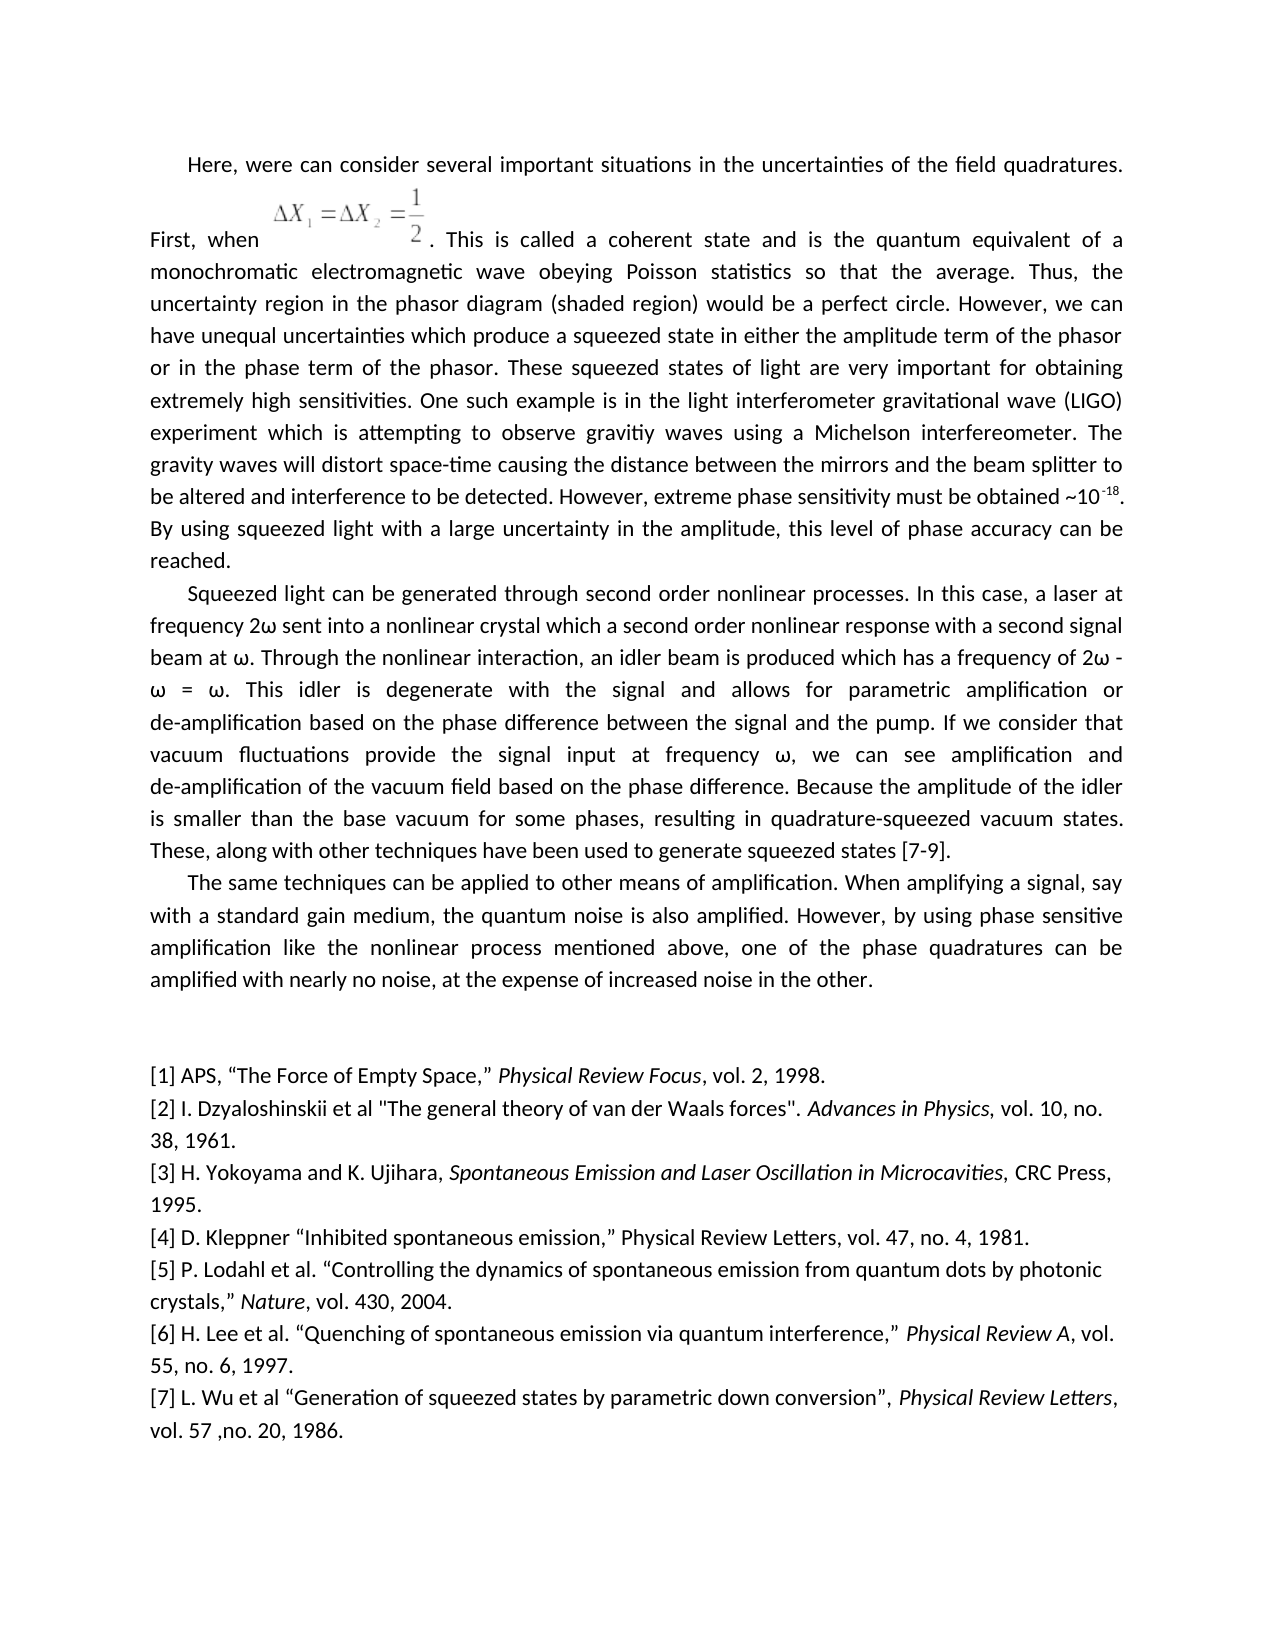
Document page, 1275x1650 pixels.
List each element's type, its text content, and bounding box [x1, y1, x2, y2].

text [4] D. Kleppner “Inhibited spontaneous emission,” Physical Review Letters, vol. 47, no. 4, 1981. [150, 1223, 1125, 1251]
list The same techniques can be applied to other means of amplification. When amplifying a signal, say with a standard gain medium, the quantum noise is also amplified. However, by using phase sensitive amplification like the nonlinear process mentioned above, one of the phase quadratures can be amplified with nearly no noise, at the expense of increased noise in the other. [150, 868, 1125, 993]
list Here, were can consider several important situations in the uncertainties of the field quadratures. First, when . This is called a coherent state and is the quantum equivalent of a monochromatic electromagnetic wave obeying Poisson statistics so that the average. Thus, the uncertainty region in the phasor diagram (shaded region) would be a perfect circle. However, we can have unequal uncertainties which produce a squeezed state in either the amplitude term of the phasor or in the phase term of the phasor. These squeezed states of light are very important for obtaining extremely high sensitivities. One such example is in the light interferometer gravitational wave (LIGO) experiment which is attempting to observe gravitiy waves using a Michelson interfereometer. The gravity waves will distort space-time causing the distance between the mirrors and the beam splitter to be altered and interference to be detected. However, extreme phase sensitivity must be obtained ~10-18. By using squeezed light with a large uncertainty in the amplitude, this level of phase accuracy can be reached. [150, 150, 1125, 575]
text [6] H. Lee et al. “Quenching of spontaneous emission via quantum interference,” Physical Review A, vol. 55, no. 6, 1997. [150, 1319, 1125, 1379]
text [2] I. Dzyaloshinskii et al "The general theory of van der Waals forces". Advances in Physics, vol. 10, no. 38, 1961. [150, 1094, 1125, 1154]
text [5] P. Lodahl et al. “Controlling the dynamics of spontaneous emission from quantum dots by photonic crystals,” Nature, vol. 430, 2004. [150, 1255, 1125, 1315]
list Squeezed light can be generated through second order nonlinear processes. In this case, a laser at frequency 2ω sent into a nonlinear crystal which a second order nonlinear response with a second signal beam at ω. Through the nonlinear interaction, an idler beam is produced which has a frequency of 2ω - ω = ω. This idler is degenerate with the signal and allows for parametric amplification or de-amplification based on the phase difference between the signal and the pump. If we consider that vacuum fluctuations provide the signal input at frequency ω, we can see amplification and de-amplification of the vacuum field based on the phase difference. Because the amplitude of the idler is smaller than the base vacuum for some phases, resulting in quadrature-squeezed vacuum states. These, along with other techniques have been used to generate squeezed states [7-9]. [150, 579, 1125, 864]
text [1] APS, “The Force of Empty Space,” Physical Review Focus, vol. 2, 1998. [150, 1062, 1125, 1090]
text [3] H. Yokoyama and K. Ujihara, Spontaneous Emission and Laser Oscillation in Microcavities, CRC Press, 1995. [150, 1158, 1125, 1218]
text [7] L. Wu et al “Generation of squeezed states by parametric down conversion”, Physical Review Letters, vol. 57 ,no. 20, 1986. [150, 1383, 1125, 1444]
